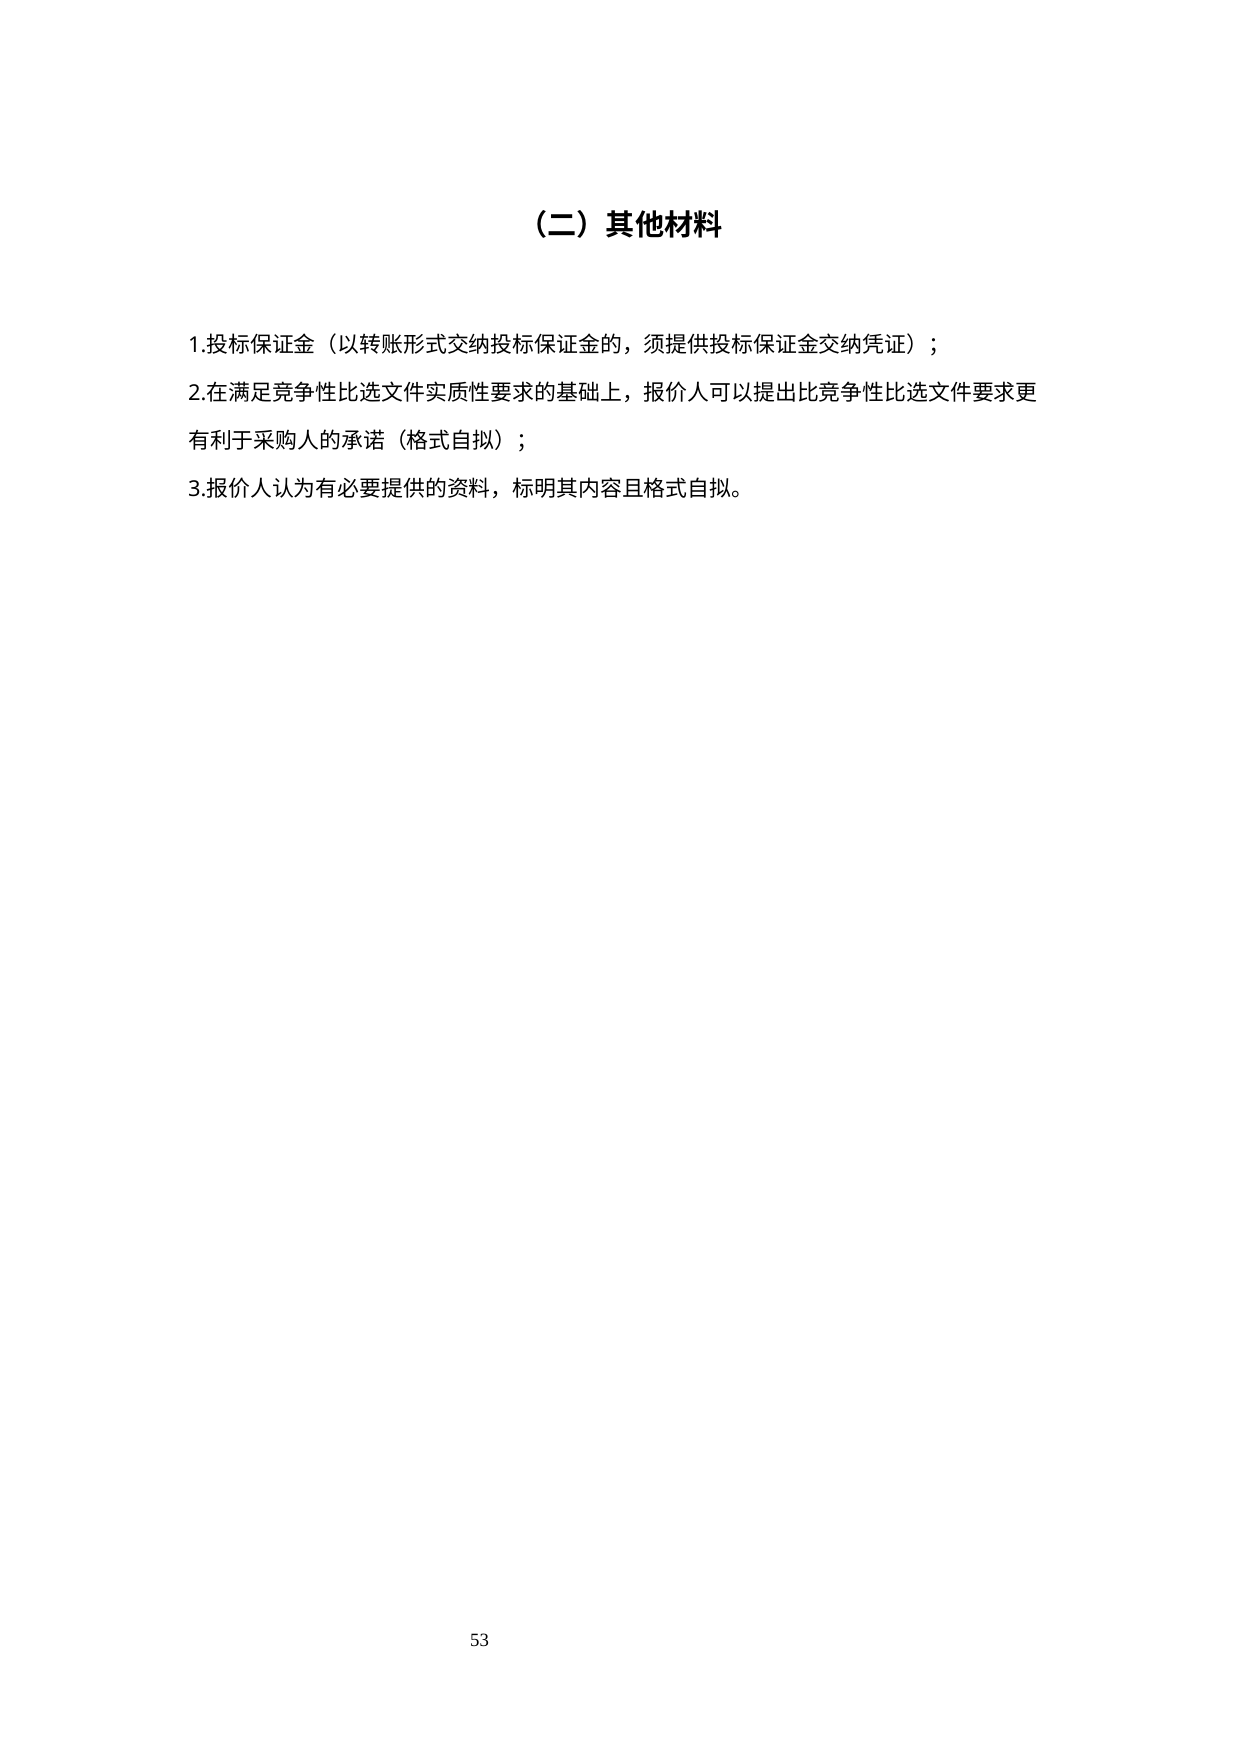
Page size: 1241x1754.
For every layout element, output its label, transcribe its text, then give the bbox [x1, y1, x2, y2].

text 3.报价人认为有必要提供的资料，标明其内容且格式自拟。 [188, 458, 1052, 506]
list 1.投标保证金（以转账形式交纳投标保证金的，须提供投标保证金交纳凭证）； [188, 314, 1052, 362]
list 2.在满足竞争性比选文件实质性要求的基础上，报价人可以提出比竞争性比选文件要求更有利于采购人的承诺（格式自拟）； [188, 362, 1052, 458]
subtitle （二）其他材料 [188, 189, 1052, 256]
